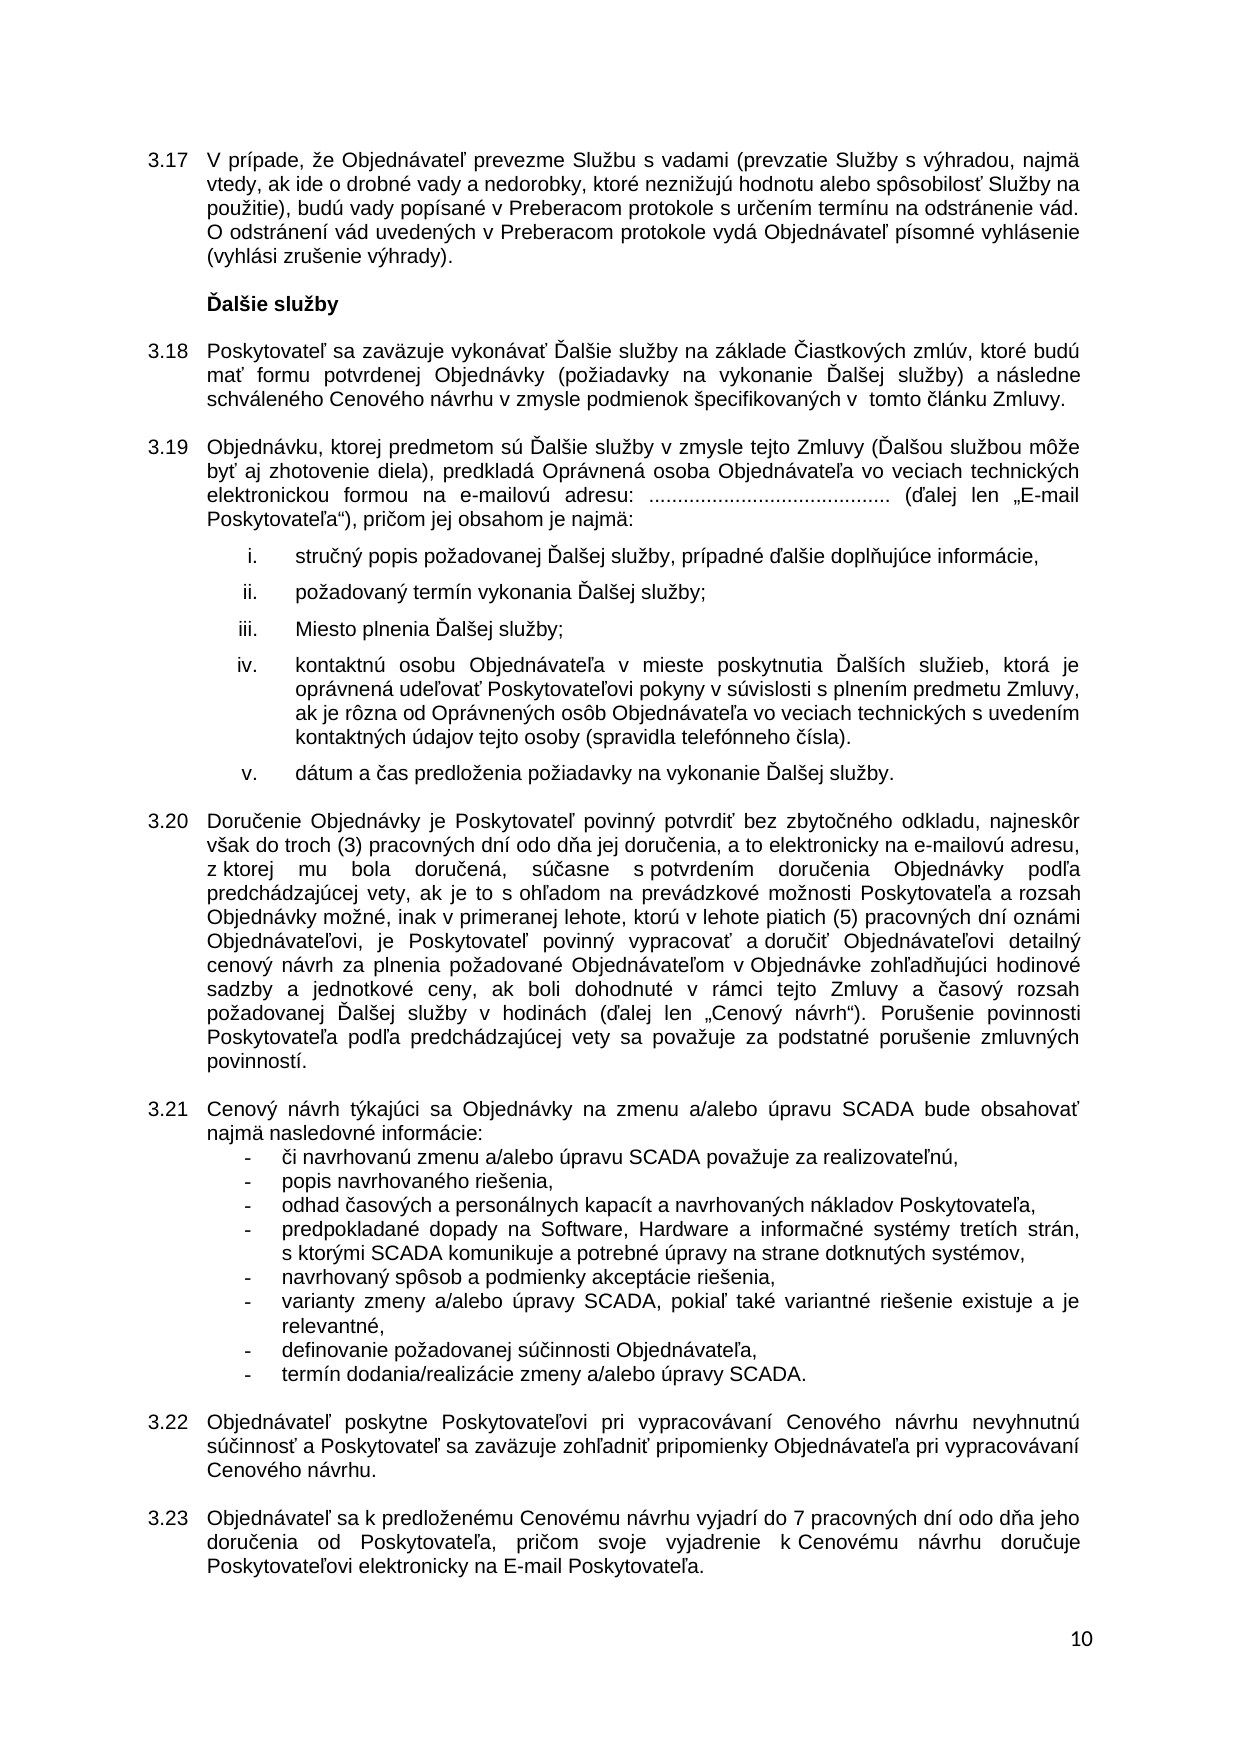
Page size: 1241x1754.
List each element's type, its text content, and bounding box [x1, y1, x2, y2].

list Objednávateľ sa k predloženému Cenovému návrhu vyjadrí do 7 pracovných dní odo dňa jeho doručenia od Poskytovateľa, pričom svoje vyjadrenie k Cenovému návrhu doručuje Poskytovateľovi elektronicky na E-mail Poskytovateľa. [148, 1506, 1081, 1577]
list požadovaný termín vykonania Ďalšej služby; [258, 580, 1081, 604]
list varianty zmeny a/alebo úpravy SCADA, pokiaľ také variantné riešenie existuje a je relevantné, [244, 1289, 1081, 1337]
list či navrhovanú zmenu a/alebo úpravu SCADA považuje za realizovateľnú, [244, 1144, 1081, 1169]
list Doručenie Objednávky je Poskytovateľ povinný potvrdiť bez zbytočného odkladu, najneskôr však do troch (3) pracovných dní odo dňa jej doručenia, a to elektronicky na e-mailovú adresu, z ktorej mu bola doručená, súčasne s potvrdením doručenia Objednávky podľa predchádzajúcej vety, ak je to s ohľadom na prevádzkové možnosti Poskytovateľa a rozsah Objednávky možné, inak v primeranej lehote, ktorú v lehote piatich (5) pracovných dní oznámi Objednávateľovi, je Poskytovateľ povinný vypracovať a doručiť Objednávateľovi detailný cenový návrh za plnenia požadované Objednávateľom v Objednávke zohľadňujúci hodinové sadzby a jednotkové ceny, ak boli dohodnuté v rámci tejto Zmluvy a časový rozsah požadovanej Ďalšej služby v hodinách (ďalej len „Cenový návrh“). Porušenie povinnosti Poskytovateľa podľa predchádzajúcej vety sa považuje za podstatné porušenie zmluvných povinností. [148, 809, 1081, 1073]
list popis navrhovaného riešenia, [244, 1169, 1081, 1193]
list predpokladané dopady na Software, Hardware a informačné systémy tretích strán, s ktorými SCADA komunikuje a potrebné úpravy na strane dotknutých systémov, [244, 1217, 1081, 1265]
list navrhovaný spôsob a podmienky akceptácie riešenia, [244, 1265, 1081, 1289]
list definovanie požadovanej súčinnosti Objednávateľa, [244, 1337, 1081, 1362]
list Cenový návrh týkajúci sa Objednávky na zmenu a/alebo úpravu SCADA bude obsahovať najmä nasledovné informácie: [148, 1097, 1081, 1144]
list termín dodania/realizácie zmeny a/alebo úpravy SCADA. [244, 1362, 1081, 1386]
list Objednávku, ktorej predmetom sú Ďalšie služby v zmysle tejto Zmluvy (Ďalšou službou môže byť aj zhotovenie diela), predkladá Oprávnená osoba Objednávateľa vo veciach technických elektronickou formou na e-mailovú adresu: .......................................... (ďalej len „E-mail Poskytovateľa“), pričom jej obsahom je najmä: [148, 435, 1081, 531]
list Poskytovateľ sa zaväzuje vykonávať Ďalšie služby na základe Čiastkových zmlúv, ktoré budú mať formu potvrdenej Objednávky (požiadavky na vykonanie Ďalšej služby) a následne schváleného Cenového návrhu v zmysle podmienok špecifikovaných v tomto článku Zmluvy. [148, 339, 1081, 411]
list stručný popis požadovanej Ďalšej služby, prípadné ďalšie doplňujúce informácie, [258, 543, 1081, 567]
list Ďalšie služby [207, 291, 1081, 315]
list dátum a čas predloženia požiadavky na vykonanie Ďalšej služby. [258, 761, 1081, 785]
list kontaktnú osobu Objednávateľa v mieste poskytnutia Ďalších služieb, ktorá je oprávnená udeľovať Poskytovateľovi pokyny v súvislosti s plnením predmetu Zmluvy, ak je rôzna od Oprávnených osôb Objednávateľa vo veciach technických s uvedením kontaktných údajov tejto osoby (spravidla telefónneho čísla). [258, 653, 1081, 749]
list V prípade, že Objednávateľ prevezme Službu s vadami (prevzatie Služby s výhradou, najmä vtedy, ak ide o drobné vady a nedorobky, ktoré neznižujú hodnotu alebo spôsobilosť Služby na použitie), budú vady popísané v Preberacom protokole s určením termínu na odstránenie vád. O odstránení vád uvedených v Preberacom protokole vydá Objednávateľ písomné vyhlásenie (vyhlási zrušenie výhrady). [148, 148, 1081, 267]
list Miesto plnenia Ďalšej služby; [258, 616, 1081, 640]
list odhad časových a personálnych kapacít a navrhovaných nákladov Poskytovateľa, [244, 1193, 1081, 1217]
list Objednávateľ poskytne Poskytovateľovi pri vypracovávaní Cenového návrhu nevyhnutnú súčinnosť a Poskytovateľ sa zaväzuje zohľadniť pripomienky Objednávateľa pri vypracovávaní Cenového návrhu. [148, 1410, 1081, 1482]
